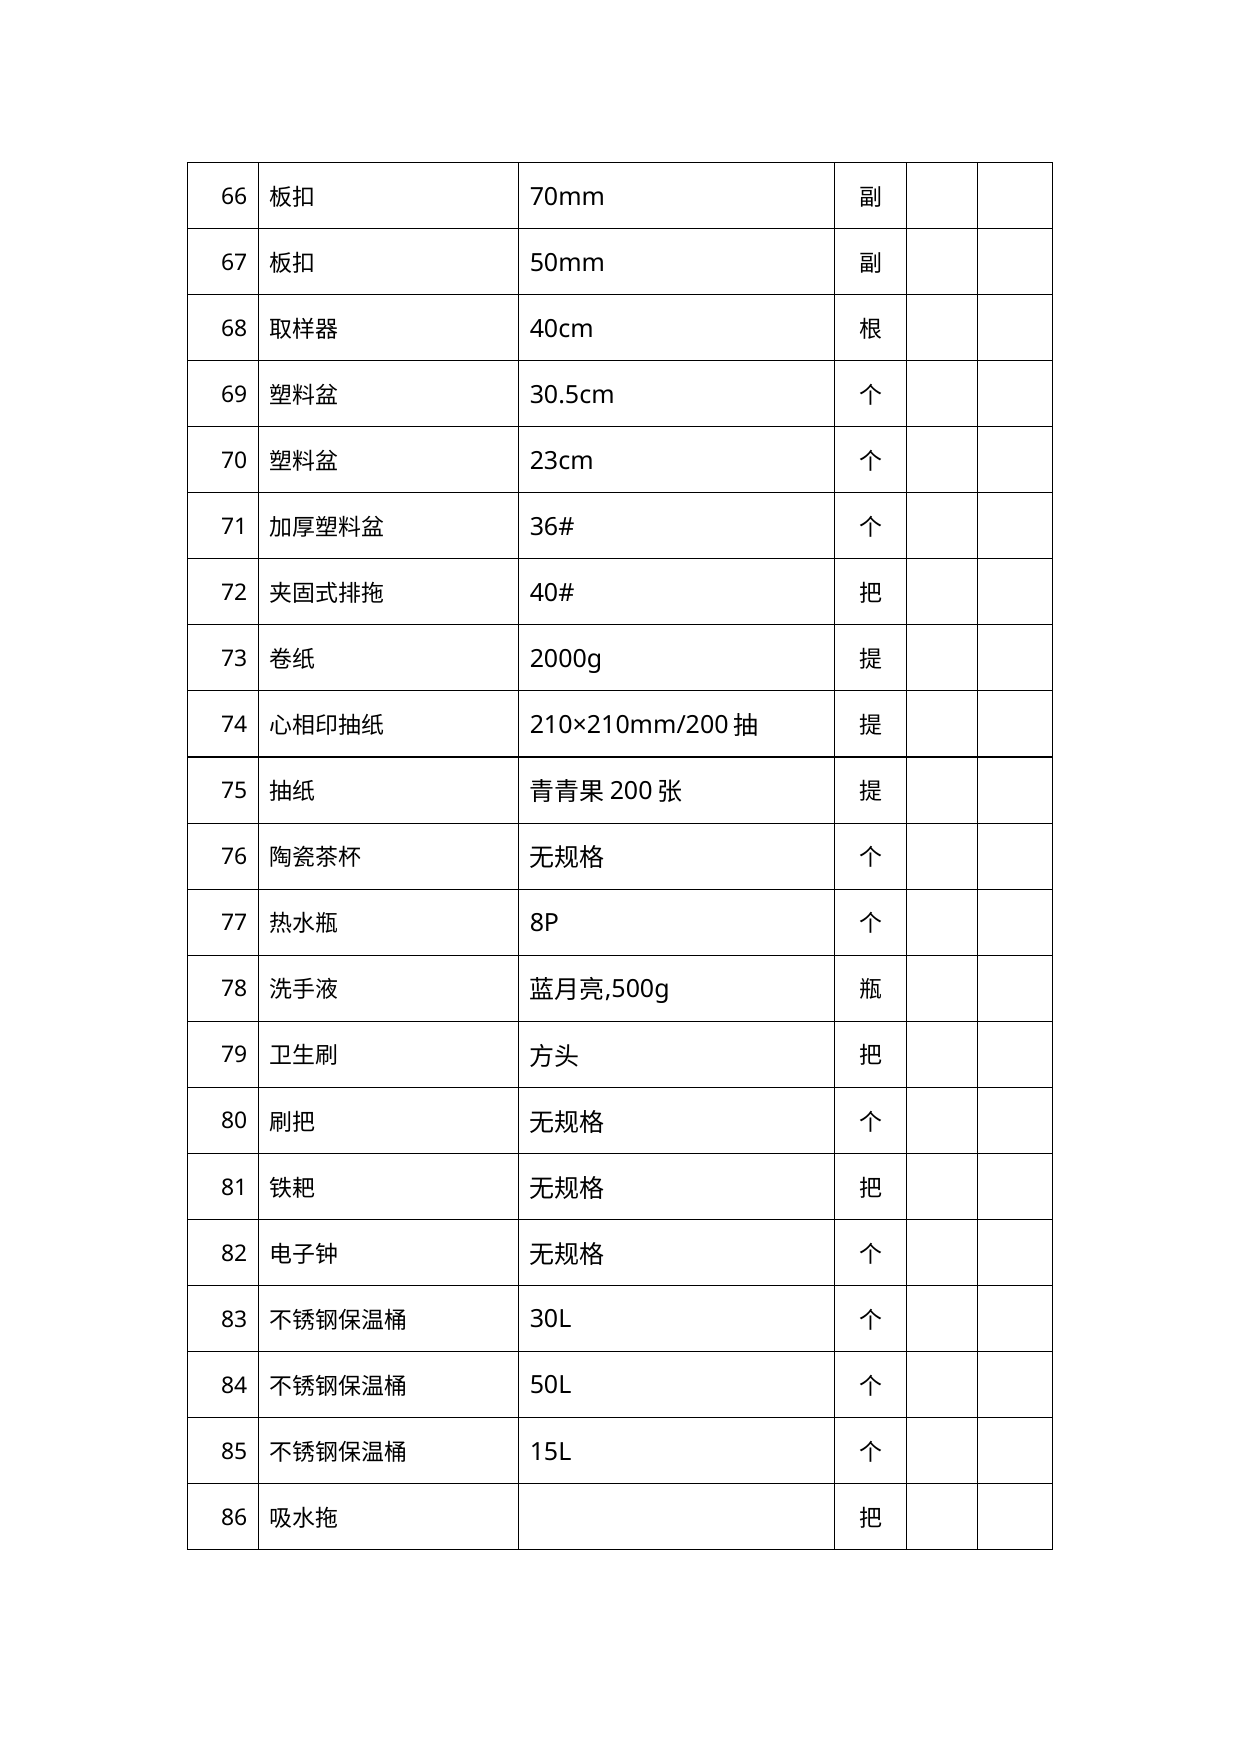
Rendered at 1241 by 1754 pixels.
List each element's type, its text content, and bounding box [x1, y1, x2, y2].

table_cell 40# [519, 559, 834, 624]
table_cell 79 [188, 1022, 258, 1087]
table_cell 68 [188, 295, 258, 360]
table_cell 个 [835, 1220, 906, 1285]
table_cell 个 [835, 1286, 906, 1351]
table_cell 塑料盆 [259, 427, 518, 492]
table_cell 提 [835, 758, 906, 822]
table_cell 个 [835, 1418, 906, 1483]
table_cell [907, 1022, 977, 1087]
table_cell 8P [519, 890, 834, 954]
table_cell 铁耙 [259, 1154, 518, 1219]
table_cell [978, 1088, 1052, 1153]
table_cell [978, 1484, 1052, 1549]
table_cell 50mm [519, 229, 834, 294]
table_cell [907, 295, 977, 360]
table_cell 塑料盆 [259, 361, 518, 426]
table_cell 85 [188, 1418, 258, 1483]
table_cell 2000g [519, 625, 834, 690]
table_cell 个 [835, 1352, 906, 1417]
table_cell 40cm [519, 295, 834, 360]
table_cell [907, 1352, 977, 1417]
table_cell 74 [188, 691, 258, 756]
table_cell 70mm [519, 163, 834, 228]
table_cell [978, 427, 1052, 492]
table_cell 副 [835, 163, 906, 228]
table_cell [907, 625, 977, 690]
table_cell [978, 493, 1052, 558]
table_cell 无规格 [519, 824, 834, 888]
table_cell [907, 691, 977, 756]
table_cell [978, 1154, 1052, 1219]
table_cell [907, 890, 977, 954]
table_cell [978, 691, 1052, 756]
table_cell 70 [188, 427, 258, 492]
table_cell 把 [835, 559, 906, 624]
table_cell 心相印抽纸 [259, 691, 518, 756]
table_cell [907, 229, 977, 294]
table_cell [978, 295, 1052, 360]
table_cell 84 [188, 1352, 258, 1417]
table_cell [907, 1484, 977, 1549]
table_cell [907, 163, 977, 228]
table_cell 取样器 [259, 295, 518, 360]
table_cell 76 [188, 824, 258, 888]
table_cell [978, 625, 1052, 690]
table_cell 36# [519, 493, 834, 558]
table_cell [907, 493, 977, 558]
table_cell 方头 [519, 1022, 834, 1087]
table_cell 个 [835, 427, 906, 492]
table_cell 板扣 [259, 229, 518, 294]
table_cell 78 [188, 956, 258, 1021]
table_cell 80 [188, 1088, 258, 1153]
table_cell 72 [188, 559, 258, 624]
table_cell 抽纸 [259, 758, 518, 822]
table_cell [978, 890, 1052, 954]
table_cell 个 [835, 824, 906, 888]
table_cell [978, 361, 1052, 426]
table_cell 个 [835, 493, 906, 558]
table_cell 不锈钢保温桶 [259, 1352, 518, 1417]
table_cell 把 [835, 1022, 906, 1087]
table_cell 无规格 [519, 1088, 834, 1153]
table_cell [907, 1418, 977, 1483]
table_cell [978, 1418, 1052, 1483]
table_cell [978, 956, 1052, 1021]
table_cell 瓶 [835, 956, 906, 1021]
table_cell [978, 824, 1052, 888]
table_cell 提 [835, 691, 906, 756]
table_cell 陶瓷茶杯 [259, 824, 518, 888]
table_cell [978, 1220, 1052, 1285]
table_cell 个 [835, 1088, 906, 1153]
table_cell 71 [188, 493, 258, 558]
table_cell [978, 1352, 1052, 1417]
table_cell [978, 163, 1052, 228]
table_cell 副 [835, 229, 906, 294]
table_cell 刷把 [259, 1088, 518, 1153]
table_cell 洗手液 [259, 956, 518, 1021]
table_cell 热水瓶 [259, 890, 518, 954]
table_cell 73 [188, 625, 258, 690]
table_cell 66 [188, 163, 258, 228]
table_cell [907, 1154, 977, 1219]
table_cell 77 [188, 890, 258, 954]
table_cell 86 [188, 1484, 258, 1549]
table_cell 卫生刷 [259, 1022, 518, 1087]
table_cell 根 [835, 295, 906, 360]
table_cell 81 [188, 1154, 258, 1219]
table_cell 50L [519, 1352, 834, 1417]
table_cell 30.5cm [519, 361, 834, 426]
table_cell 82 [188, 1220, 258, 1285]
table_cell 67 [188, 229, 258, 294]
table_cell [907, 758, 977, 822]
table_cell 夹固式排拖 [259, 559, 518, 624]
table_cell 15L [519, 1418, 834, 1483]
table_cell 蓝月亮,500g [519, 956, 834, 1021]
table_cell [978, 1022, 1052, 1087]
table_cell [978, 229, 1052, 294]
table_cell 加厚塑料盆 [259, 493, 518, 558]
table_cell 把 [835, 1484, 906, 1549]
table_cell [907, 1286, 977, 1351]
table_cell 板扣 [259, 163, 518, 228]
table_cell 30L [519, 1286, 834, 1351]
table_cell 不锈钢保温桶 [259, 1286, 518, 1351]
table_cell 23cm [519, 427, 834, 492]
table_cell [978, 758, 1052, 822]
table_cell [519, 1484, 834, 1549]
table_cell 无规格 [519, 1154, 834, 1219]
table_cell [907, 559, 977, 624]
table_cell 电子钟 [259, 1220, 518, 1285]
table_cell [907, 427, 977, 492]
table_cell 吸水拖 [259, 1484, 518, 1549]
table_cell [978, 1286, 1052, 1351]
table_cell 69 [188, 361, 258, 426]
table_cell [907, 361, 977, 426]
table_cell 83 [188, 1286, 258, 1351]
table_cell [907, 824, 977, 888]
table_cell 个 [835, 890, 906, 954]
table_cell [907, 1220, 977, 1285]
table_cell 个 [835, 361, 906, 426]
table_cell 青青果200张 [519, 758, 834, 822]
table_cell 75 [188, 758, 258, 822]
table_cell [907, 1088, 977, 1153]
table_cell 210×210mm/200抽 [519, 691, 834, 756]
table_cell 提 [835, 625, 906, 690]
table_cell 不锈钢保温桶 [259, 1418, 518, 1483]
table_cell [978, 559, 1052, 624]
table_cell 把 [835, 1154, 906, 1219]
table_cell 卷纸 [259, 625, 518, 690]
table_cell [907, 956, 977, 1021]
table_cell 无规格 [519, 1220, 834, 1285]
